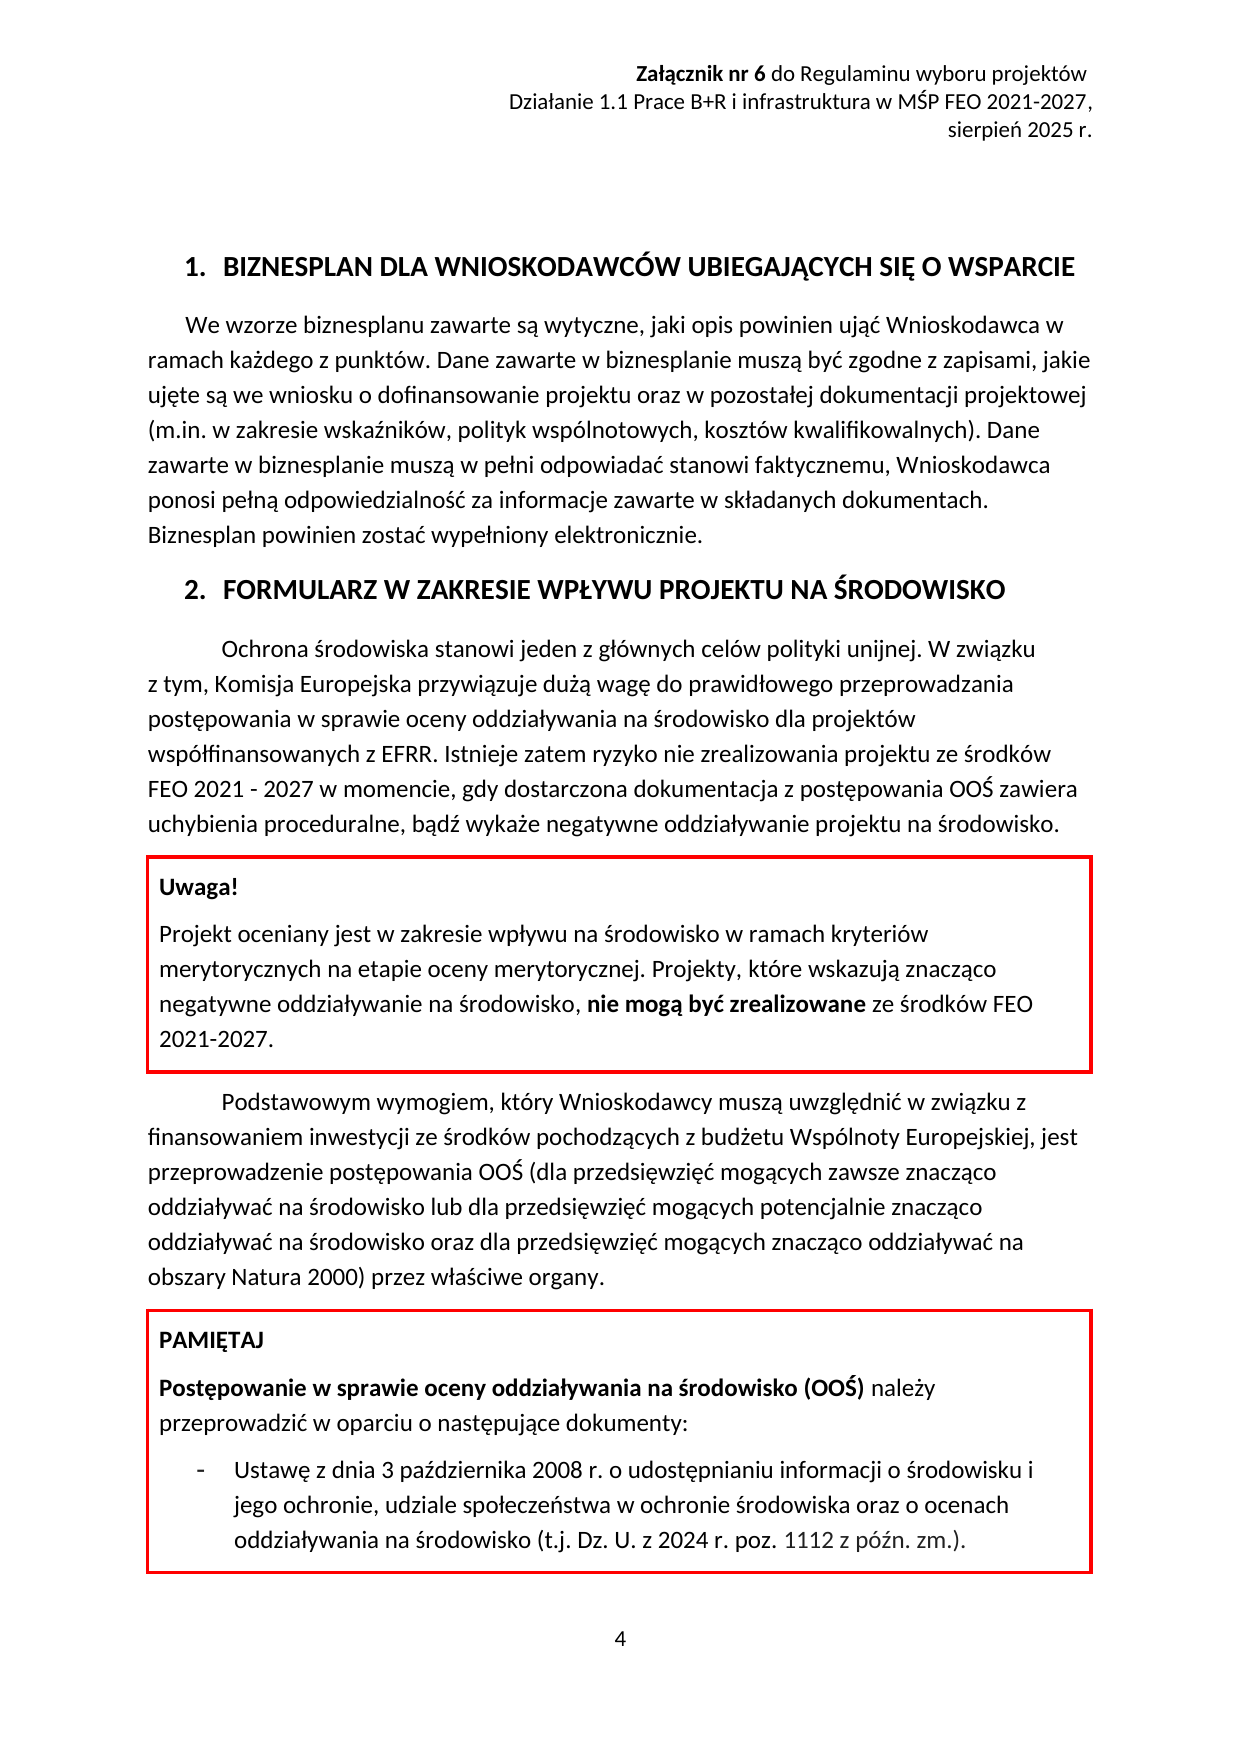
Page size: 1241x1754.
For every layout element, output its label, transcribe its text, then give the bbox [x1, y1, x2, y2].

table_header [149, 1312, 1089, 1571]
subtitle FORMULARZ W ZAKRESIE WPŁYWU PROJEKTU NA ŚRODOWISKO [184, 571, 1093, 607]
table_header Uwaga! Projekt oceniany jest w zakresie wpływu na środowisko w ramach kryteriów merytorycznych na etapie oceny merytorycznej. Projekty, które wskazują znacząco negatywne oddziaływanie na środowisko, nie mogą być zrealizowane ze środków FEO 2021-2027. [149, 859, 1089, 1070]
text We wzorze biznesplanu zawarte są wytyczne, jaki opis powinien ująć Wnioskodawca w ramach każdego z punktów. Dane zawarte w biznesplanie muszą być zgodne z zapisami, jakie ujęte są we wniosku o dofinansowanie projektu oraz w pozostałej dokumentacji projektowej (m.in. w zakresie wskaźników, polityk wspólnotowych, kosztów kwalifikowalnych). Dane zawarte w biznesplanie muszą w pełni odpowiadać stanowi faktycznemu, Wnioskodawca ponosi pełną odpowiedzialność za informacje zawarte w składanych dokumentach. Biznesplan powinien zostać wypełniony elektronicznie. [148, 309, 1093, 550]
subtitle BIZNESPLAN DLA WNIOSKODAWCÓW UBIEGAJĄCYCH SIĘ O WSPARCIE [184, 248, 1093, 283]
text Podstawowym wymogiem, który Wnioskodawcy muszą uwzględnić w związku z finansowaniem inwestycji ze środków pochodzących z budżetu Wspólnoty Europejskiej, jest przeprowadzenie postępowania OOŚ (dla przedsięwzięć mogących zawsze znacząco oddziaływać na środowisko lub dla przedsięwzięć mogących potencjalnie znacząco oddziaływać na środowisko oraz dla przedsięwzięć mogących znacząco oddziaływać na obszary Natura 2000) przez właściwe organy. [148, 1086, 1093, 1292]
text Ochrona środowiska stanowi jeden z głównych celów polityki unijnej. W związku z tym, Komisja Europejska przywiązuje dużą wagę do prawidłowego przeprowadzania postępowania w sprawie oceny oddziaływania na środowisko dla projektów współfinansowanych z EFRR. Istnieje zatem ryzyko nie zrealizowania projektu ze środków FEO 2021 - 2027 w momencie, gdy dostarczona dokumentacja z postępowania OOŚ zawiera uchybienia proceduralne, bądź wykaże negatywne oddziaływanie projektu na środowisko. [148, 633, 1093, 838]
